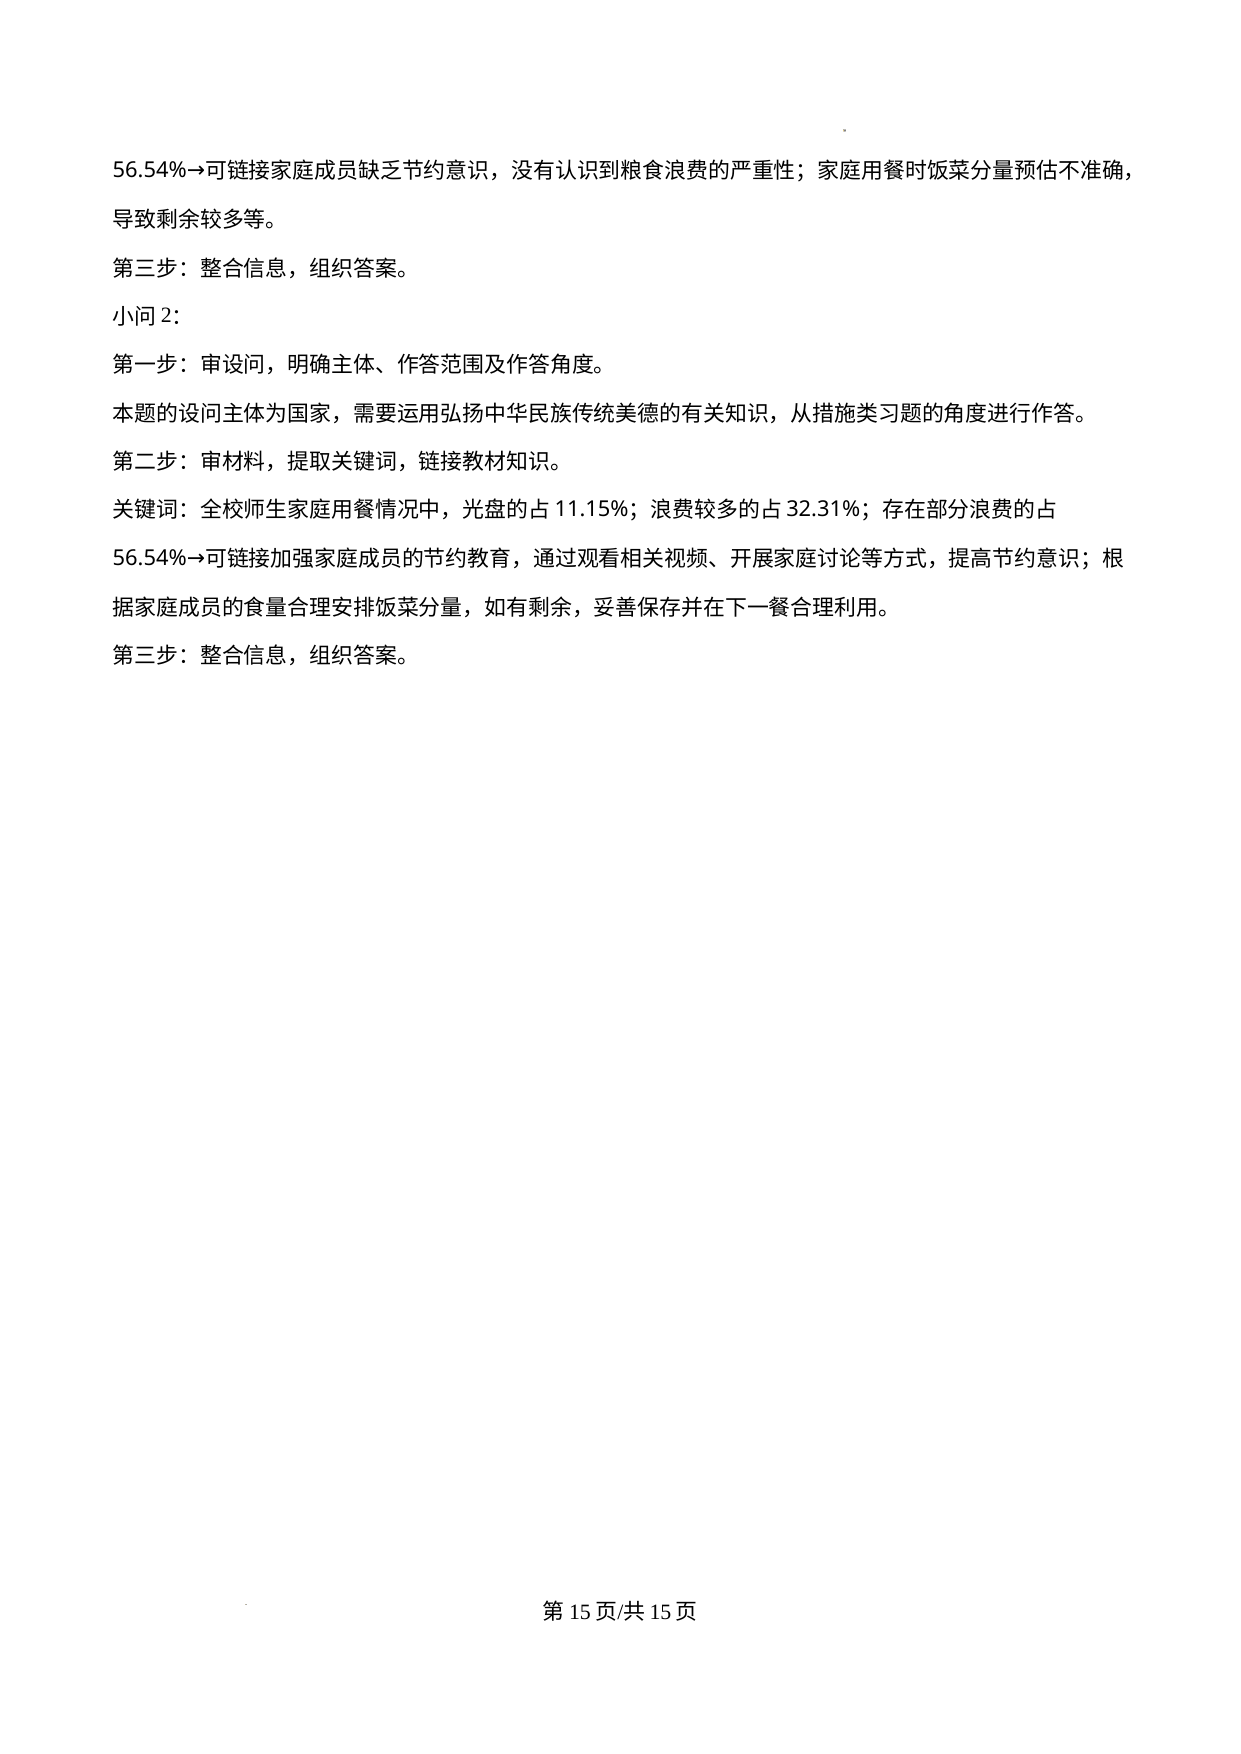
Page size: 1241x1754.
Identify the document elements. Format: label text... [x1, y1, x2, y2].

text 小问2： [112, 298, 1128, 331]
text 关键词：全校师生家庭用餐情况中，光盘的占11.15%；浪费较多的占32.31%；存在部分浪费的占56.54%→可链接加强家庭成员的节约教育，通过观看相关视频、开展家庭讨论等方式，提高节约意识；根据家庭成员的食量合理安排饭菜分量，如有剩余，妥善保存并在下一餐合理利用。 [112, 492, 1128, 622]
text 第三步：整合信息，组织答案。 [112, 638, 1128, 670]
text 第二步：审材料，提取关键词，链接教材知识。 [112, 443, 1128, 476]
text 第三步：整合信息，组织答案。 [112, 250, 1128, 283]
text 第一步：审设问，明确主体、作答范围及作答角度。 [112, 347, 1128, 379]
text 本题的设问主体为国家，需要运用弘扬中华民族传统美德的有关知识，从措施类习题的角度进行作答。 [112, 395, 1128, 428]
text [112, 153, 1128, 234]
